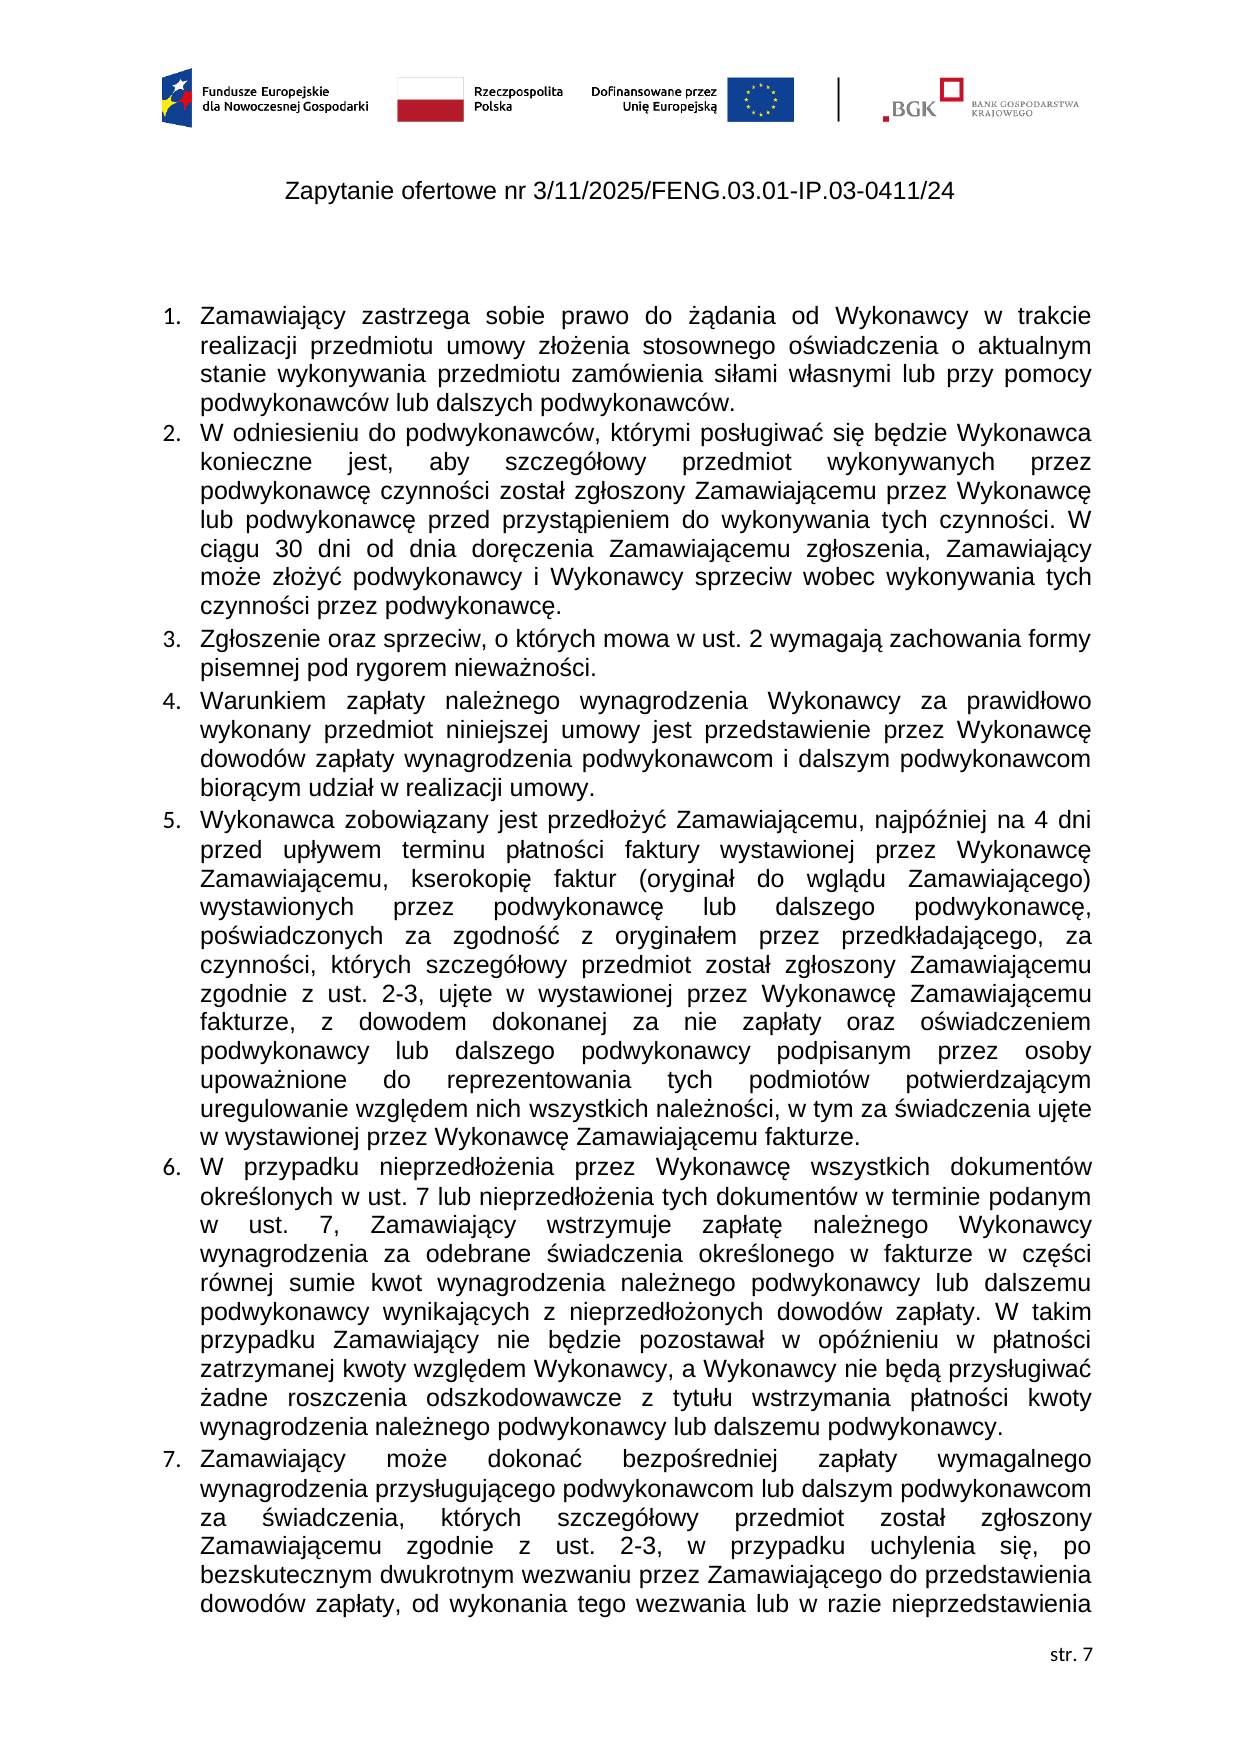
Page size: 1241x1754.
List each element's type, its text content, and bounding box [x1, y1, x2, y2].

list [162, 1443, 1093, 1617]
list W odniesieniu do podwykonawców, którymi posługiwać się będzie Wykonawca konieczne jest, aby szczegółowy przedmiot wykonywanych przez podwykonawcę czynności został zgłoszony Zamawiającemu przez Wykonawcę lub podwykonawcę przed przystąpieniem do wykonywania tych czynności. W ciągu 30 dni od dnia doręczenia Zamawiającemu zgłoszenia, Zamawiający może złożyć podwykonawcy i Wykonawcy sprzeciw wobec wykonywania tych czynności przez podwykonawcę. [162, 417, 1093, 620]
list Zamawiający zastrzega sobie prawo do żądania od Wykonawcy w trakcie realizacji przedmiotu umowy złożenia stosownego oświadczenia o aktualnym stanie wykonywania przedmiotu zamówienia siłami własnymi lub przy pomocy podwykonawców lub dalszych podwykonawców. [162, 300, 1093, 417]
list Zgłoszenie oraz sprzeciw, o których mowa w ust. 2 wymagają zachowania formy pisemnej pod rygorem nieważności. [162, 623, 1093, 682]
list Wykonawca zobowiązany jest przedłożyć Zamawiającemu, najpóźniej na 4 dni przed upływem terminu płatności faktury wystawionej przez Wykonawcę Zamawiającemu, kserokopię faktur (oryginał do wglądu Zamawiającego) wystawionych przez podwykonawcę lub dalszego podwykonawcę, poświadczonych za zgodność z oryginałem przez przedkładającego, za czynności, których szczegółowy przedmiot został zgłoszony Zamawiającemu zgodnie z ust. 2-3, ujęte w wystawionej przez Wykonawcę Zamawiającemu fakturze, z dowodem dokonanej za nie zapłaty oraz oświadczeniem podwykonawcy lub dalszego podwykonawcy podpisanym przez osoby upoważnione do reprezentowania tych podmiotów potwierdzającym uregulowanie względem nich wszystkich należności, w tym za świadczenia ujęte w wystawionej przez Wykonawcę Zamawiającemu fakturze. [162, 804, 1093, 1151]
list Warunkiem zapłaty należnego wynagrodzenia Wykonawcy za prawidłowo wykonany przedmiot niniejszej umowy jest przedstawienie przez Wykonawcę dowodów zapłaty wynagrodzenia podwykonawcom i dalszym podwykonawcom biorącym udział w realizacji umowy. [162, 685, 1093, 802]
list W przypadku nieprzedłożenia przez Wykonawcę wszystkich dokumentów określonych w ust. 7 lub nieprzedłożenia tych dokumentów w terminie podanym w ust. 7, Zamawiający wstrzymuje zapłatę należnego Wykonawcy wynagrodzenia za odebrane świadczenia określonego w fakturze w części równej sumie kwot wynagrodzenia należnego podwykonawcy lub dalszemu podwykonawcy wynikających z nieprzedłożonych dowodów zapłaty. W takim przypadku Zamawiający nie będzie pozostawał w opóźnieniu w płatności zatrzymanej kwoty względem Wykonawcy, a Wykonawcy nie będą przysługiwać żadne roszczenia odszkodowawcze z tytułu wstrzymania płatności kwoty wynagrodzenia należnego podwykonawcy lub dalszemu podwykonawcy. [162, 1151, 1093, 1440]
